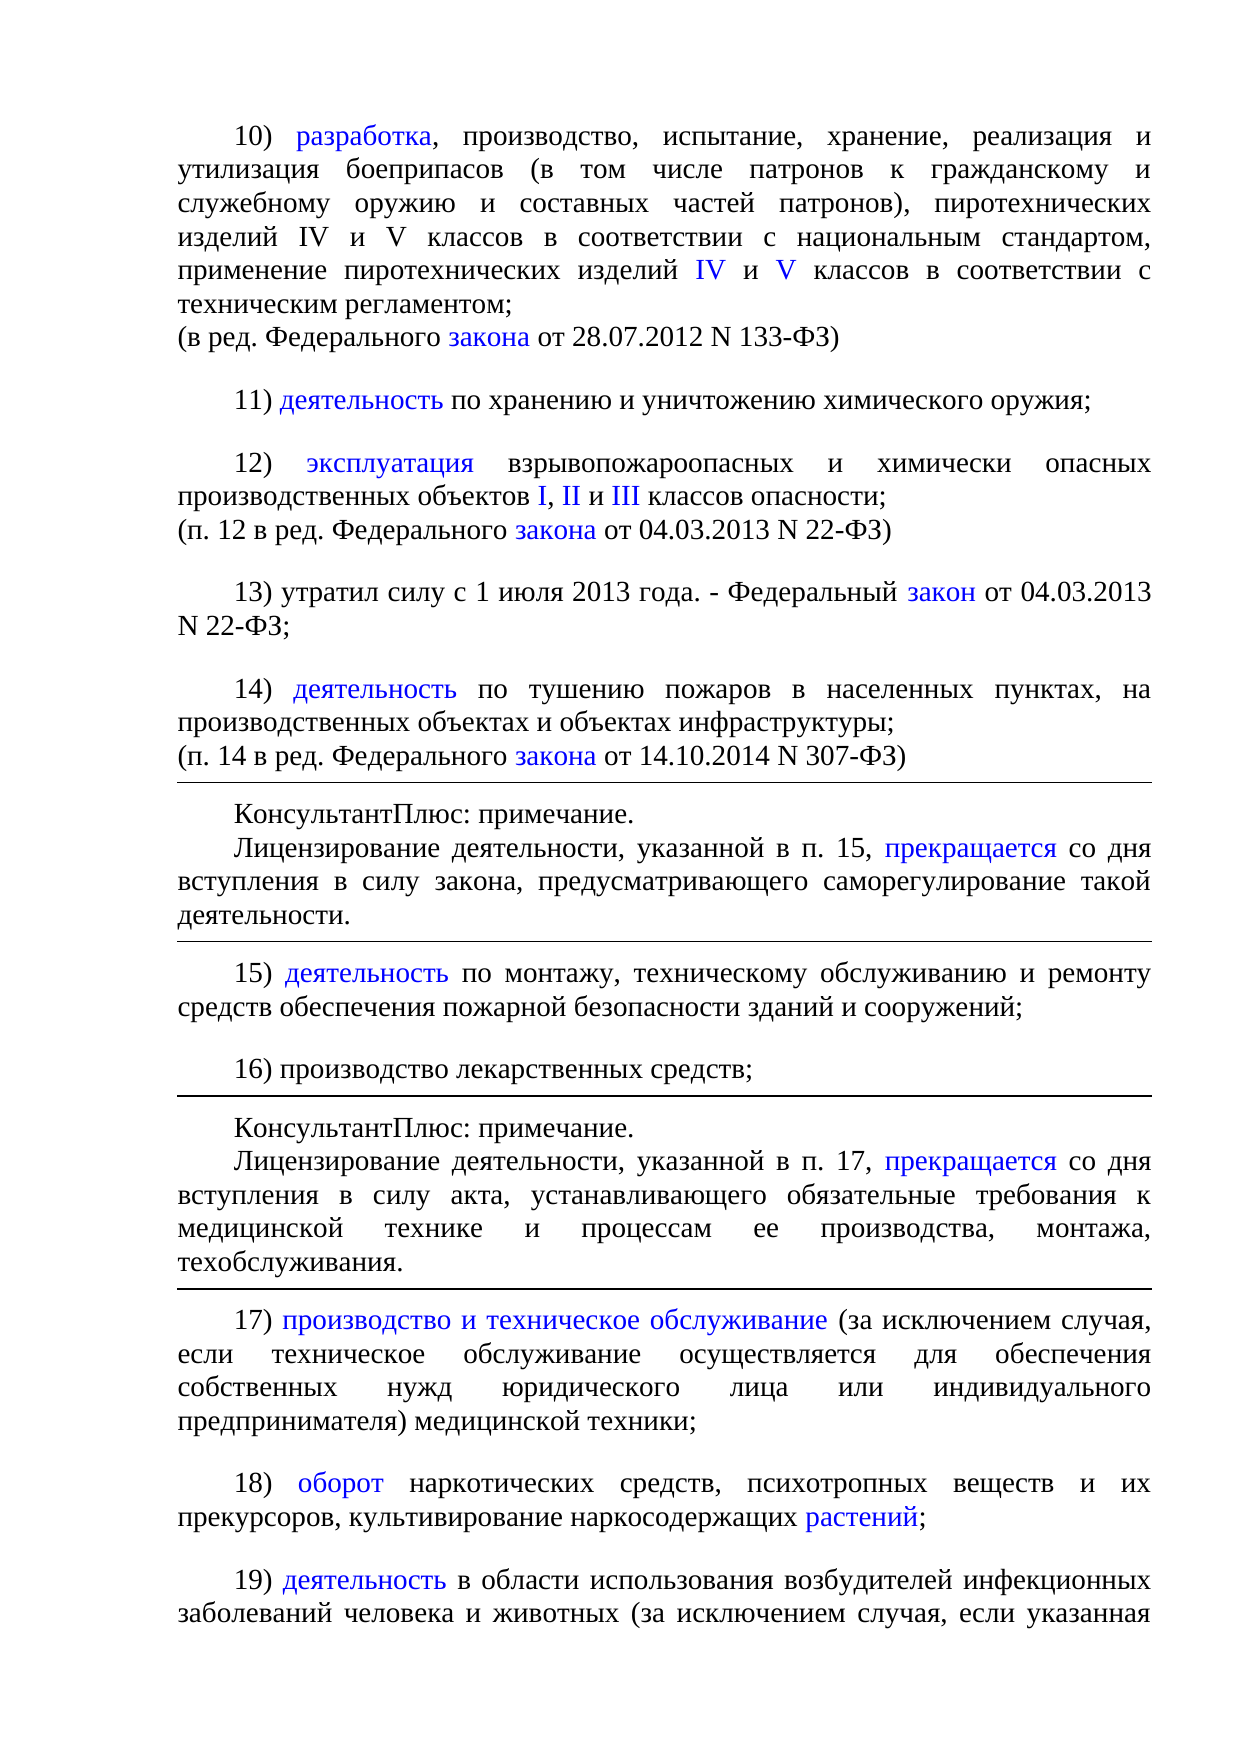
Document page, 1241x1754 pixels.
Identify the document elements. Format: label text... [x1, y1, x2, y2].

text 11) деятельность по хранению и уничтожению химического оружия; [177, 382, 1152, 416]
text 18) оборот наркотических средств, психотропных веществ и их прекурсоров, культивирование наркосодержащих растений; [177, 1466, 1152, 1533]
text (п. 14 в ред. Федерального закона от 14.10.2014 N 307-ФЗ) [177, 738, 1152, 771]
text (п. 12 в ред. Федерального закона от 04.03.2013 N 22-ФЗ) [177, 512, 1152, 545]
text КонсультантПлюс: примечание. [177, 1110, 1152, 1143]
text КонсультантПлюс: примечание. [177, 796, 1152, 830]
text Лицензирование деятельности, указанной в п. 17, прекращается со дня вступления в силу акта, устанавливающего обязательные требования к медицинской технике и процессам ее производства, монтажа, техобслуживания. [177, 1143, 1152, 1277]
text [177, 1562, 1152, 1629]
text 17) производство и техническое обслуживание (за исключением случая, если техническое обслуживание осуществляется для обеспечения собственных нужд юридического лица или индивидуального предпринимателя) медицинской техники; [177, 1302, 1152, 1436]
text 16) производство лекарственных средств; [177, 1051, 1152, 1085]
text 14) деятельность по тушению пожаров в населенных пунктах, на производственных объектах и объектах инфраструктуры; [177, 671, 1152, 738]
text 12) эксплуатация взрывопожароопасных и химически опасных производственных объектов I, II и III классов опасности; [177, 445, 1152, 512]
text 10) разработка, производство, испытание, хранение, реализация и утилизация боеприпасов (в том числе патронов к гражданскому и служебному оружию и составных частей патронов), пиротехнических изделий IV и V классов в соответствии с национальным стандартом, применение пиротехнических изделий IV и V классов в соответствии с техническим регламентом; [177, 118, 1152, 319]
text (в ред. Федерального закона от 28.07.2012 N 133-ФЗ) [177, 319, 1152, 353]
text 15) деятельность по монтажу, техническому обслуживанию и ремонту средств обеспечения пожарной безопасности зданий и сооружений; [177, 955, 1152, 1022]
text 13) утратил силу с 1 июля 2013 года. - Федеральный закон от 04.03.2013 N 22-ФЗ; [177, 574, 1152, 642]
text Лицензирование деятельности, указанной в п. 15, прекращается со дня вступления в силу закона, предусматривающего саморегулирование такой деятельности. [177, 830, 1152, 930]
